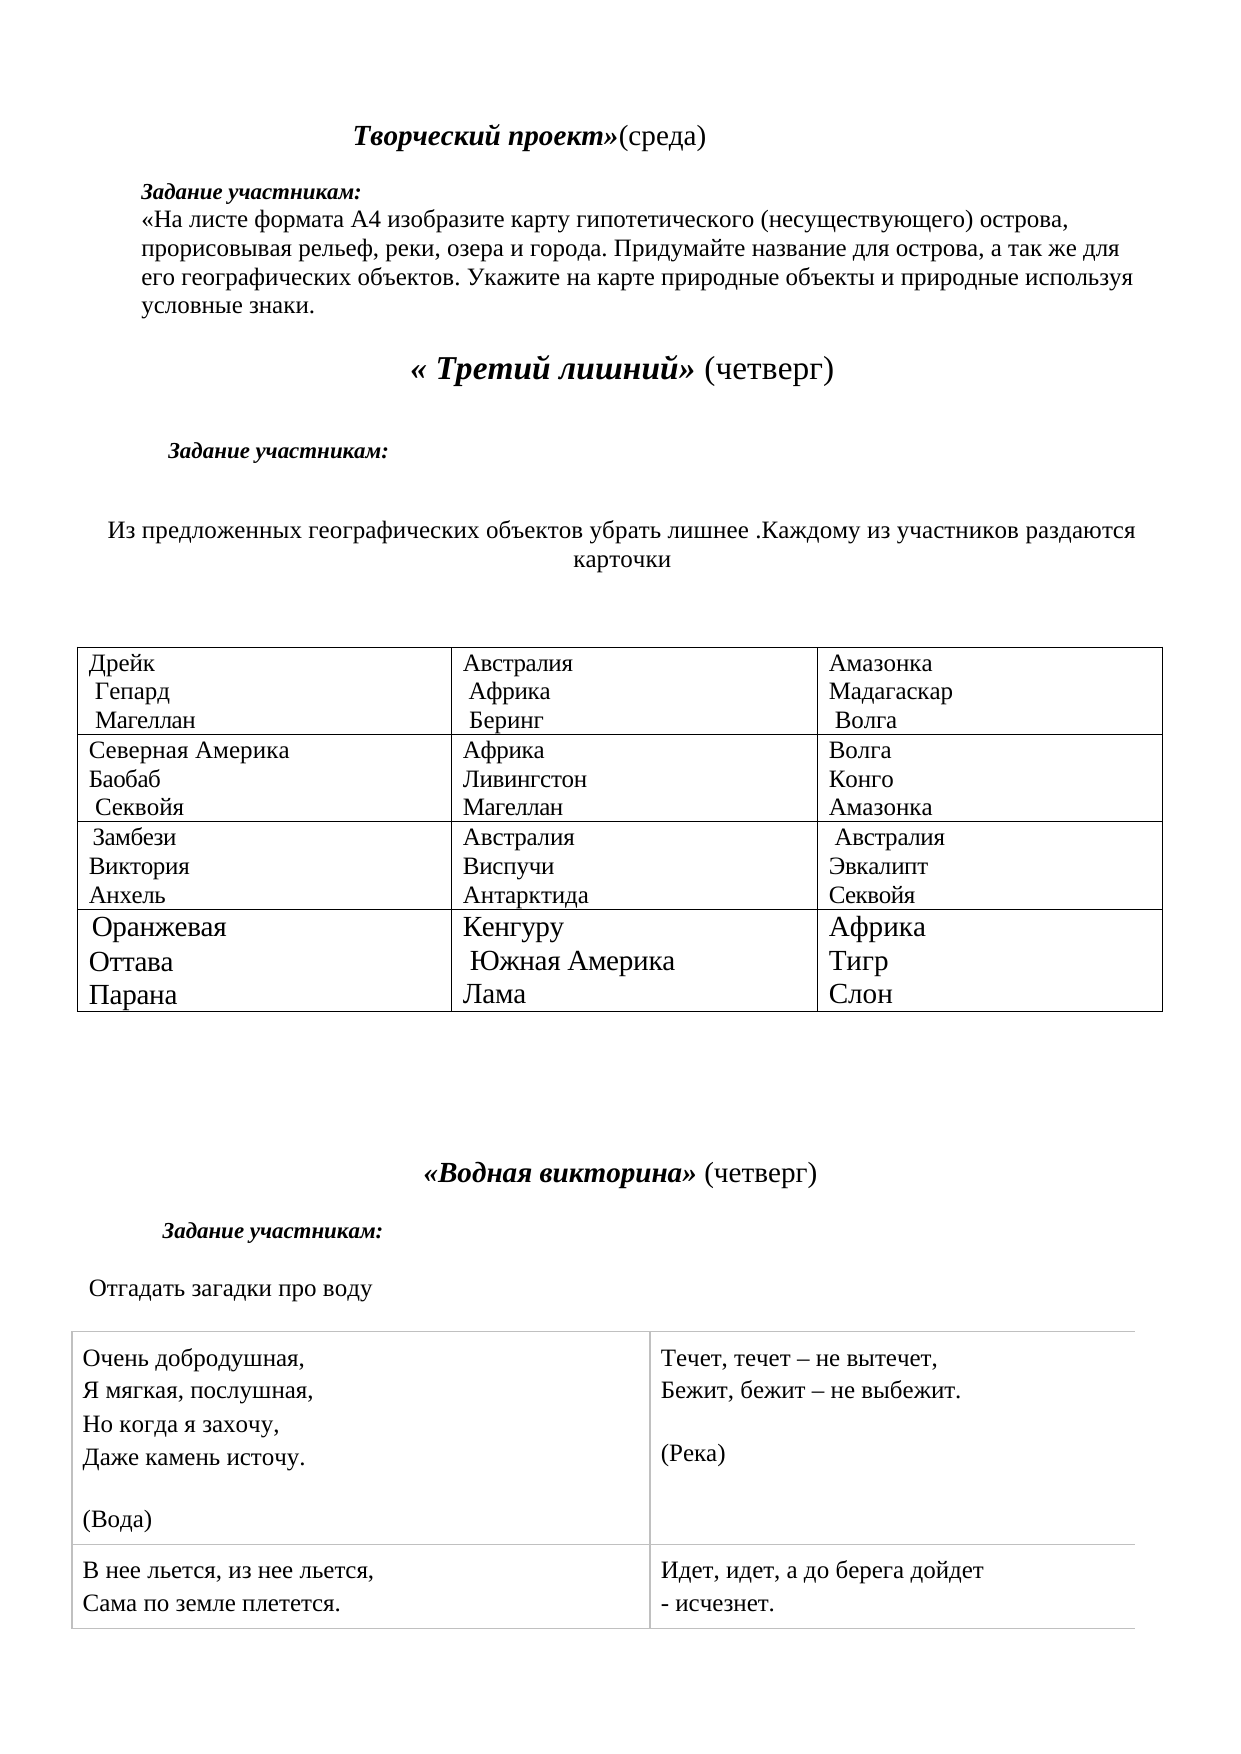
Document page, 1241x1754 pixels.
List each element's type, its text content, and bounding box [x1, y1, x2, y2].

table_cell Африка Ливингстон Магеллан [452, 735, 817, 821]
table_header Течет, течет – не вытечет, Бежит, бежит – не выбежит. (Река) [651, 1332, 1134, 1543]
table_cell Северная Америка Баобаб Секвойя [78, 735, 451, 821]
table_cell Африка Тигр Слон [818, 910, 1162, 1011]
table_header Австралия Африка Беринг [452, 648, 817, 734]
table_header Очень добродушная, Я мягкая, послушная, Но когда я захочу, Даже камень источу. (Вода) [73, 1332, 649, 1543]
text Творческий проект»(среда) [141, 118, 1152, 152]
table_header Дрейк Гепард Магеллан [78, 648, 451, 734]
table_cell Волга Конго Амазонка [818, 735, 1162, 821]
text Задание участникам: [89, 437, 1152, 464]
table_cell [651, 1545, 1134, 1628]
text «На листе формата А4 изобразите карту гипотетического (несуществующего) острова, прорисовывая рельеф, реки, озера и города. Придумайте название для острова, а так же для его географических объектов. Укажите на карте природные объекты и природные используя условные знаки. [141, 204, 1152, 319]
table_header Амазонка Мадагаскар Волга [818, 648, 1162, 734]
text «Водная викторина» (четверг) [89, 1155, 1152, 1188]
text Задание участникам: [89, 1218, 1152, 1244]
table_cell Австралия Эвкалипт Секвойя [818, 822, 1162, 908]
table_cell Кенгуру Южная Америка Лама [452, 910, 817, 1011]
text Из предложенных географических объектов убрать лишнее .Каждому из участников раздаются карточки [93, 515, 1152, 572]
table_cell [73, 1545, 649, 1628]
table_cell Замбези Виктория Анхель [78, 822, 451, 908]
text Отгадать загадки про воду [89, 1273, 1152, 1302]
table_cell Оранжевая Оттава Парана [78, 910, 451, 1011]
text Задание участникам: [141, 178, 1152, 204]
text « Третий лишний» (четверг) [93, 348, 1152, 386]
